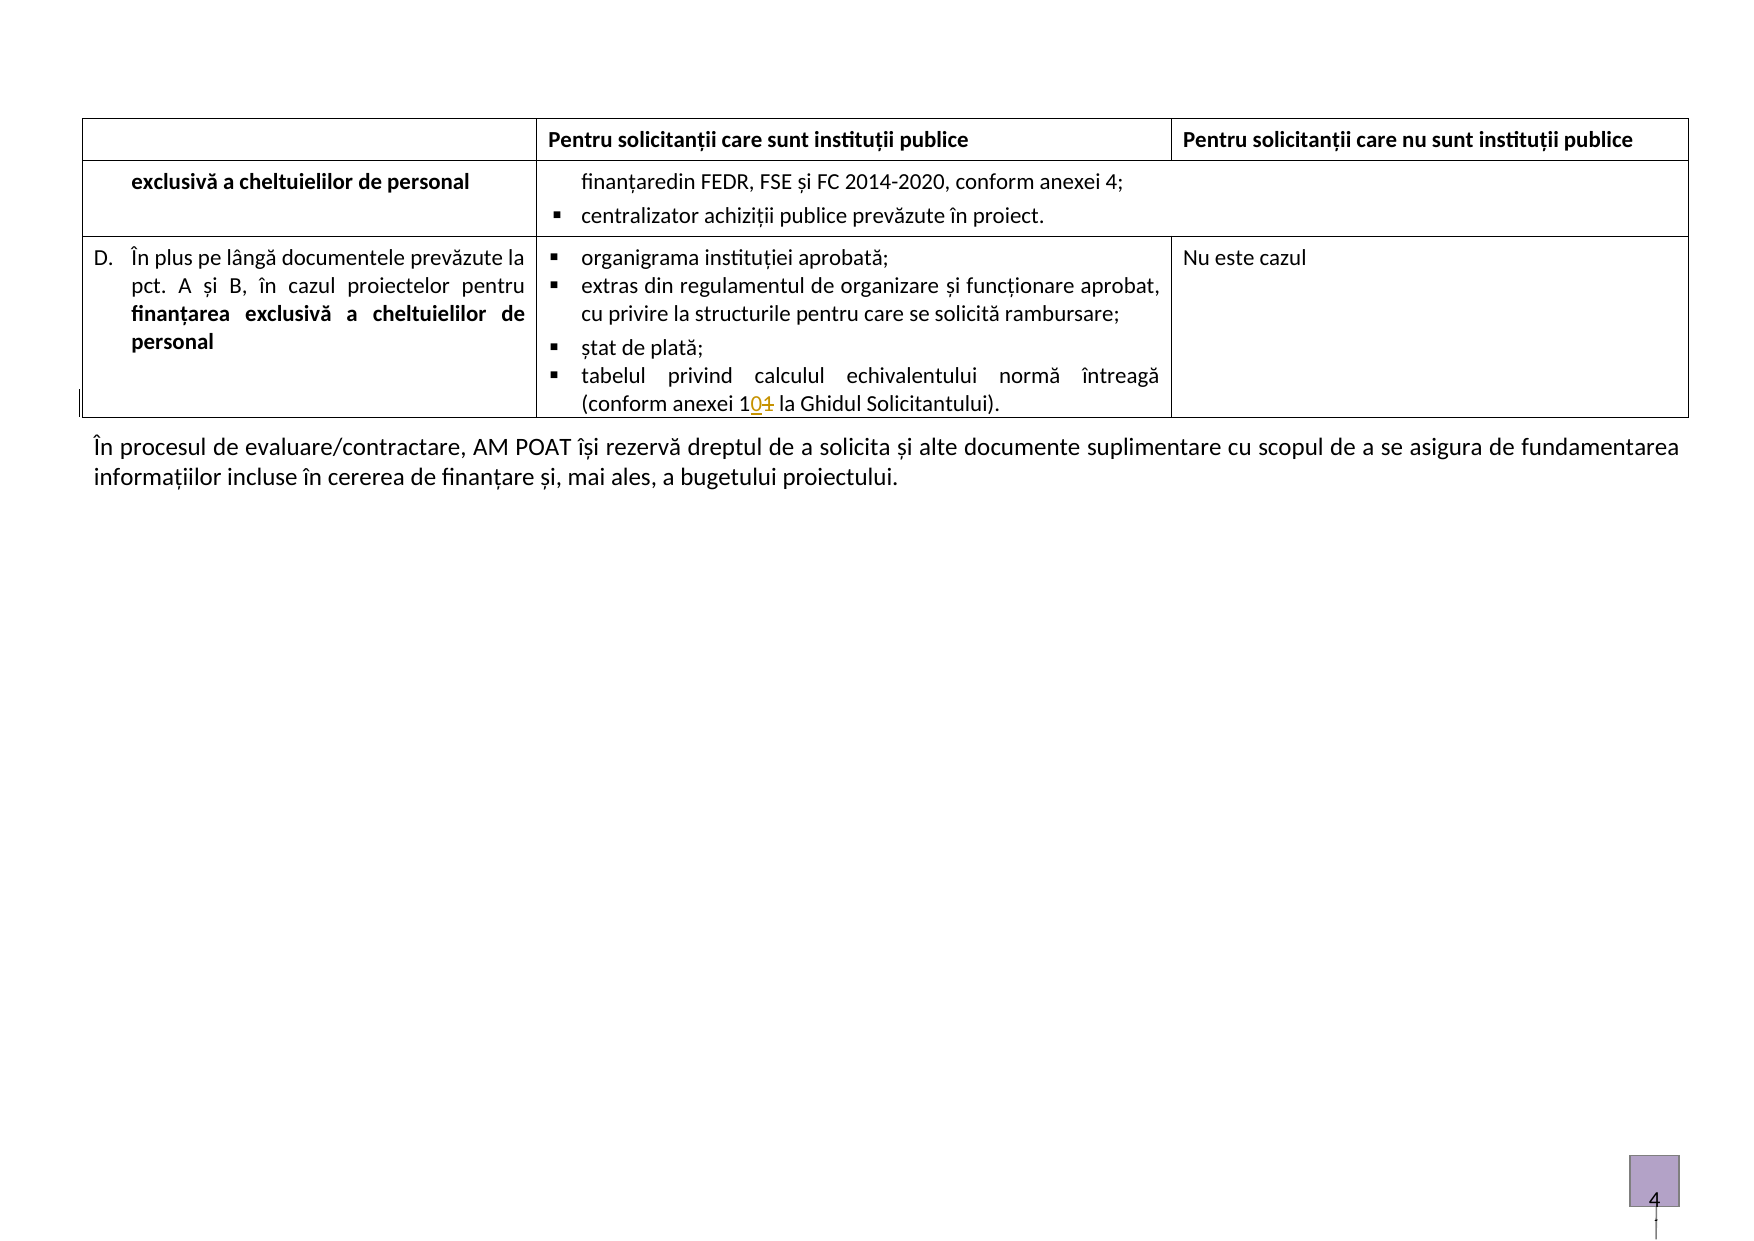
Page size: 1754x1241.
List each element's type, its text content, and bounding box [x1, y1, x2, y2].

table_header Pentru solicitanţii care nu sunt instituţii publice [1172, 119, 1688, 160]
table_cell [537, 161, 1688, 236]
table_header Pentru solicitanţii care sunt instituţii publice [537, 119, 1171, 160]
text În procesul de evaluare/contractare, AM POAT își rezervă dreptul de a solicita și alte documente suplimentare cu scopul de a se asigura de fundamentarea informațiilor incluse în cererea de finanțare și, mai ales, a bugetului proiectului. [94, 431, 1683, 492]
table_cell Nu este cazul [1172, 237, 1688, 417]
table_header [83, 119, 536, 160]
table_cell În plus pe lângă documentele prevăzute la pct. A și B, în cazul proiectelor pentru finanţarea exclusivă a cheltuielilor de personal [83, 237, 536, 417]
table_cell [83, 161, 536, 236]
table_cell organigrama instituţiei aprobată; extras din regulamentul de organizare şi funcţionare aprobat, cu privire la structurile pentru care se solicită rambursare; ștat de plată; tabelul privind calculul echivalentului normă întreagă (conform anexei 1 la Ghidul Solicitantului). [537, 237, 1171, 417]
